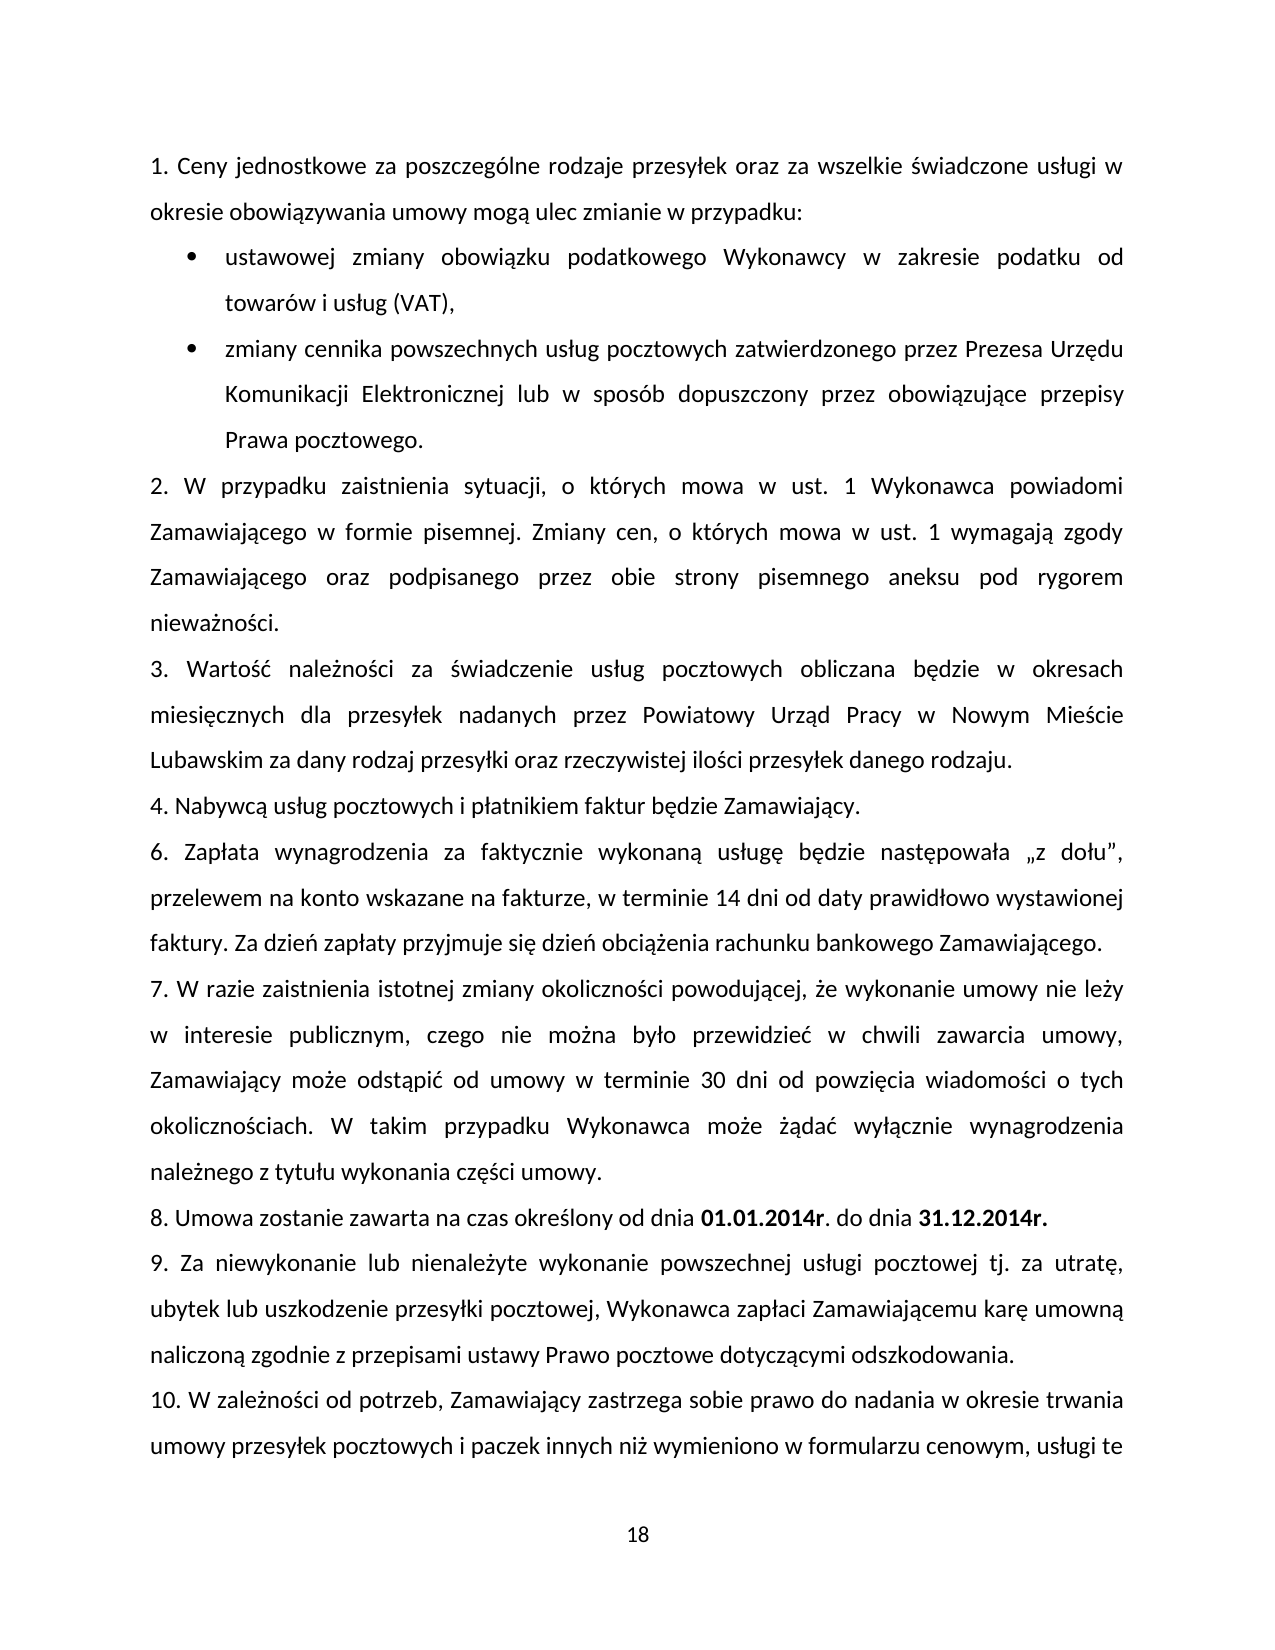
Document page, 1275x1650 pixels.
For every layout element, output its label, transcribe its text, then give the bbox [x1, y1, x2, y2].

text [150, 1385, 1125, 1461]
list zmiany cennika powszechnych usług pocztowych zatwierdzonego przez Prezesa Urzędu Komunikacji Elektronicznej lub w sposób dopuszczony przez obowiązujące przepisy Prawa pocztowego. [187, 333, 1125, 455]
list ustawowej zmiany obowiązku podatkowego Wykonawcy w zakresie podatku od towarów i usług (VAT), [187, 241, 1125, 318]
text 2. W przypadku zaistnienia sytuacji, o których mowa w ust. 1 Wykonawca powiadomi Zamawiającego w formie pisemnej. Zmiany cen, o których mowa w ust. 1 wymagają zgody Zamawiającego oraz podpisanego przez obie strony pisemnego aneksu pod rygorem nieważności. [150, 470, 1125, 638]
text 4. Nabywcą usług pocztowych i płatnikiem faktur będzie Zamawiający. [150, 790, 1125, 821]
text 3. Wartość należności za świadczenie usług pocztowych obliczana będzie w okresach miesięcznych dla przesyłek nadanych przez Powiatowy Urząd Pracy w Nowym Mieście Lubawskim za dany rodzaj przesyłki oraz rzeczywistej ilości przesyłek danego rodzaju. [150, 653, 1125, 775]
text 1. Ceny jednostkowe za poszczególne rodzaje przesyłek oraz za wszelkie świadczone usługi w okresie obowiązywania umowy mogą ulec zmianie w przypadku: [150, 150, 1125, 226]
text 8. Umowa zostanie zawarta na czas określony od dnia 01.01.2014r. do dnia 31.12.2014r. [150, 1202, 1125, 1232]
text 9. Za niewykonanie lub nienależyte wykonanie powszechnej usługi pocztowej tj. za utratę, ubytek lub uszkodzenie przesyłki pocztowej, Wykonawca zapłaci Zamawiającemu karę umowną naliczoną zgodnie z przepisami ustawy Prawo pocztowe dotyczącymi odszkodowania. [150, 1247, 1125, 1369]
text 6. Zapłata wynagrodzenia za faktycznie wykonaną usługę będzie następowała „z dołu”, przelewem na konto wskazane na fakturze, w terminie 14 dni od daty prawidłowo wystawionej faktury. Za dzień zapłaty przyjmuje się dzień obciążenia rachunku bankowego Zamawiającego. [150, 836, 1125, 958]
text 7. W razie zaistnienia istotnej zmiany okoliczności powodującej, że wykonanie umowy nie leży w interesie publicznym, czego nie można było przewidzieć w chwili zawarcia umowy, Zamawiający może odstąpić od umowy w terminie 30 dni od powzięcia wiadomości o tych okolicznościach. W takim przypadku Wykonawca może żądać wyłącznie wynagrodzenia należnego z tytułu wykonania części umowy. [150, 973, 1125, 1187]
